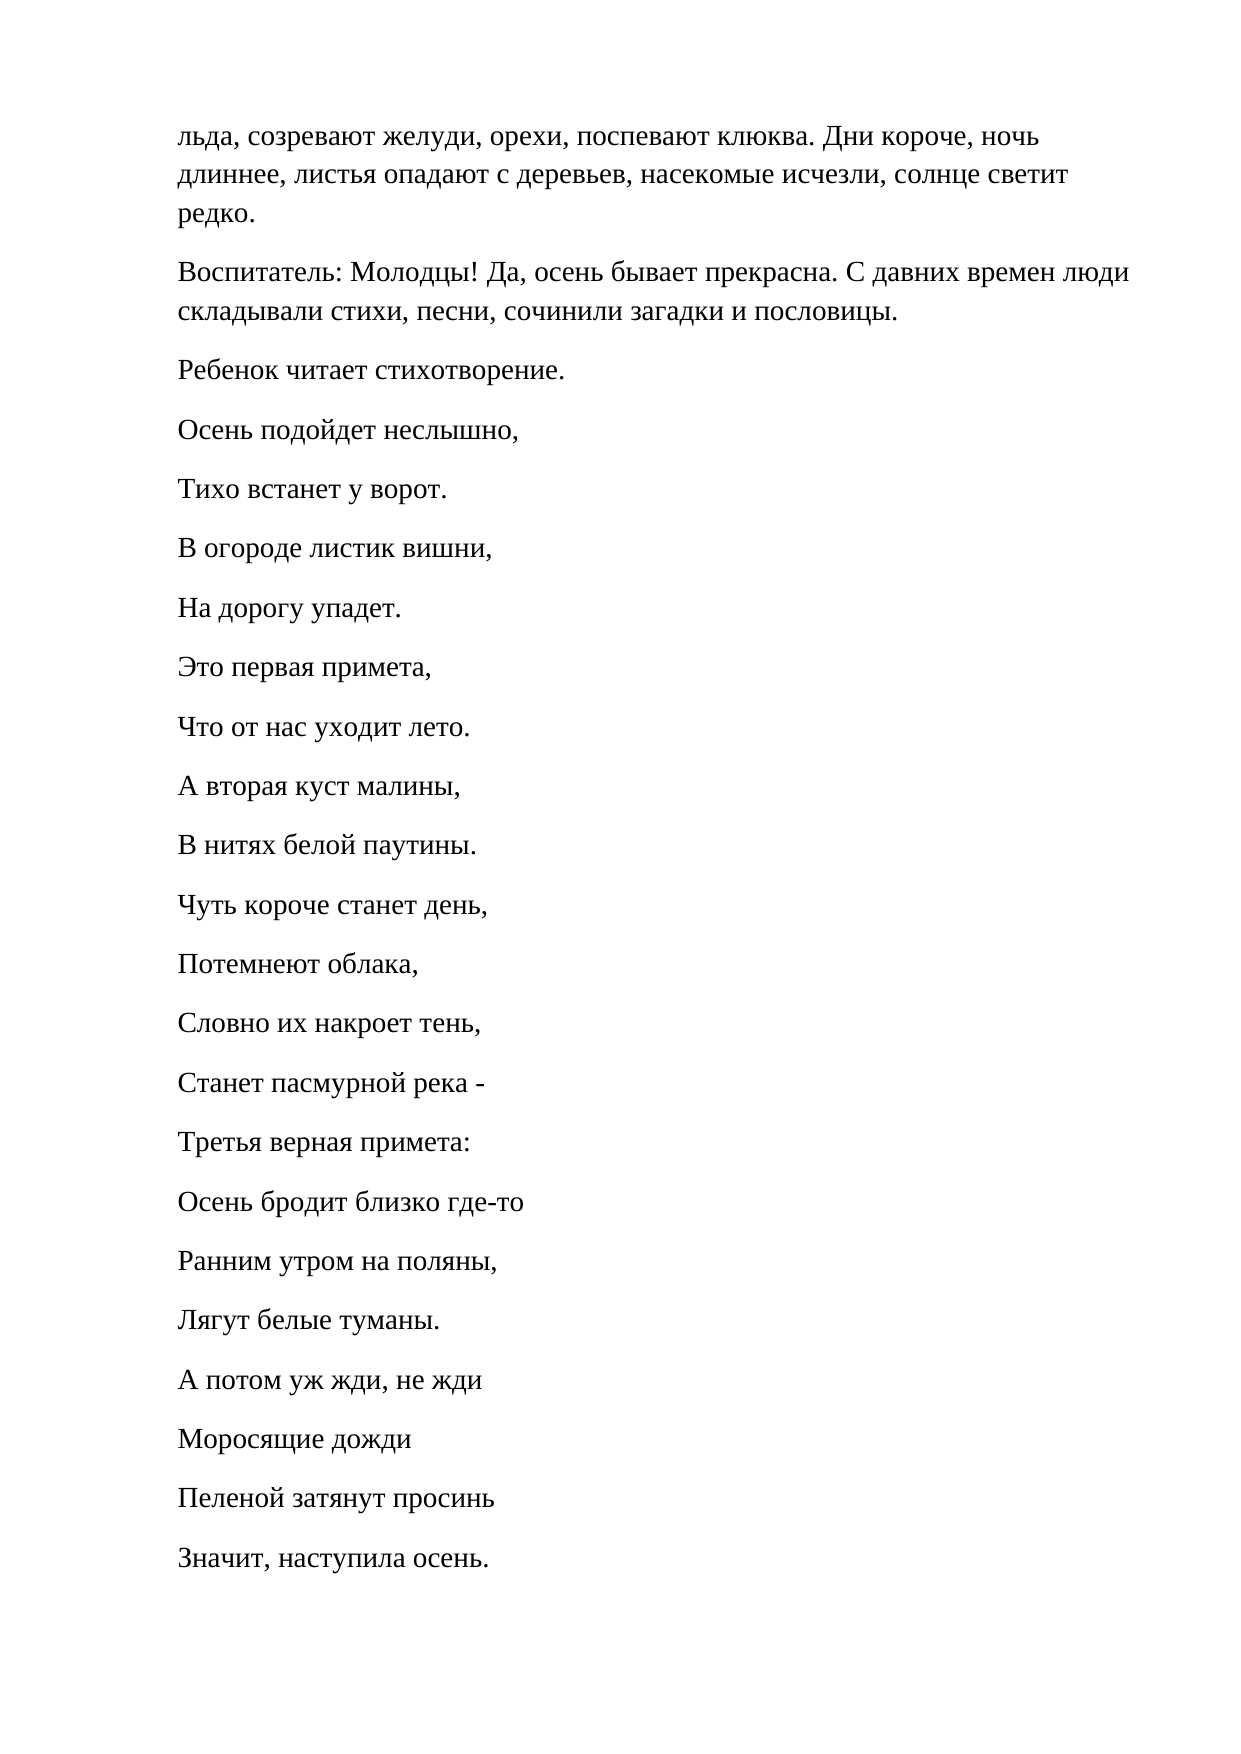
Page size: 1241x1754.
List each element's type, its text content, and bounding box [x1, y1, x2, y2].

text Это первая примета, [177, 649, 1152, 683]
text Третья верная примета: [177, 1124, 1152, 1158]
text Потемнеют облака, [177, 946, 1152, 980]
text Моросящие дожди [177, 1421, 1152, 1455]
text Словно их накроет тень, [177, 1006, 1152, 1039]
text Станет пасмурной река - [177, 1065, 1152, 1098]
text Чуть короче станет день, [177, 887, 1152, 920]
text Осень бродит близко где-то [177, 1184, 1152, 1217]
text В огороде листик вишни, [177, 531, 1152, 564]
text А потом уж жди, не жди [177, 1362, 1152, 1395]
text А вторая куст малины, [177, 768, 1152, 802]
text Что от нас уходит лето. [177, 709, 1152, 742]
text Воспитатель: Молодцы! Да, осень бывает прекрасна. С давних времен люди складывали стихи, песни, сочинили загадки и пословицы. [177, 254, 1152, 327]
text Пеленой затянут просинь [177, 1481, 1152, 1514]
text Ранним утром на поляны, [177, 1243, 1152, 1277]
text Лягут белые туманы. [177, 1302, 1152, 1336]
text Ребенок читает стихотворение. [177, 352, 1152, 386]
text Значит, наступила осень. [177, 1540, 1152, 1573]
text Тихо встанет у ворот. [177, 471, 1152, 505]
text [177, 118, 1152, 229]
text В нитях белой паутины. [177, 827, 1152, 861]
text Осень подойдет неслышно, [177, 412, 1152, 445]
text На дорогу упадет. [177, 590, 1152, 623]
